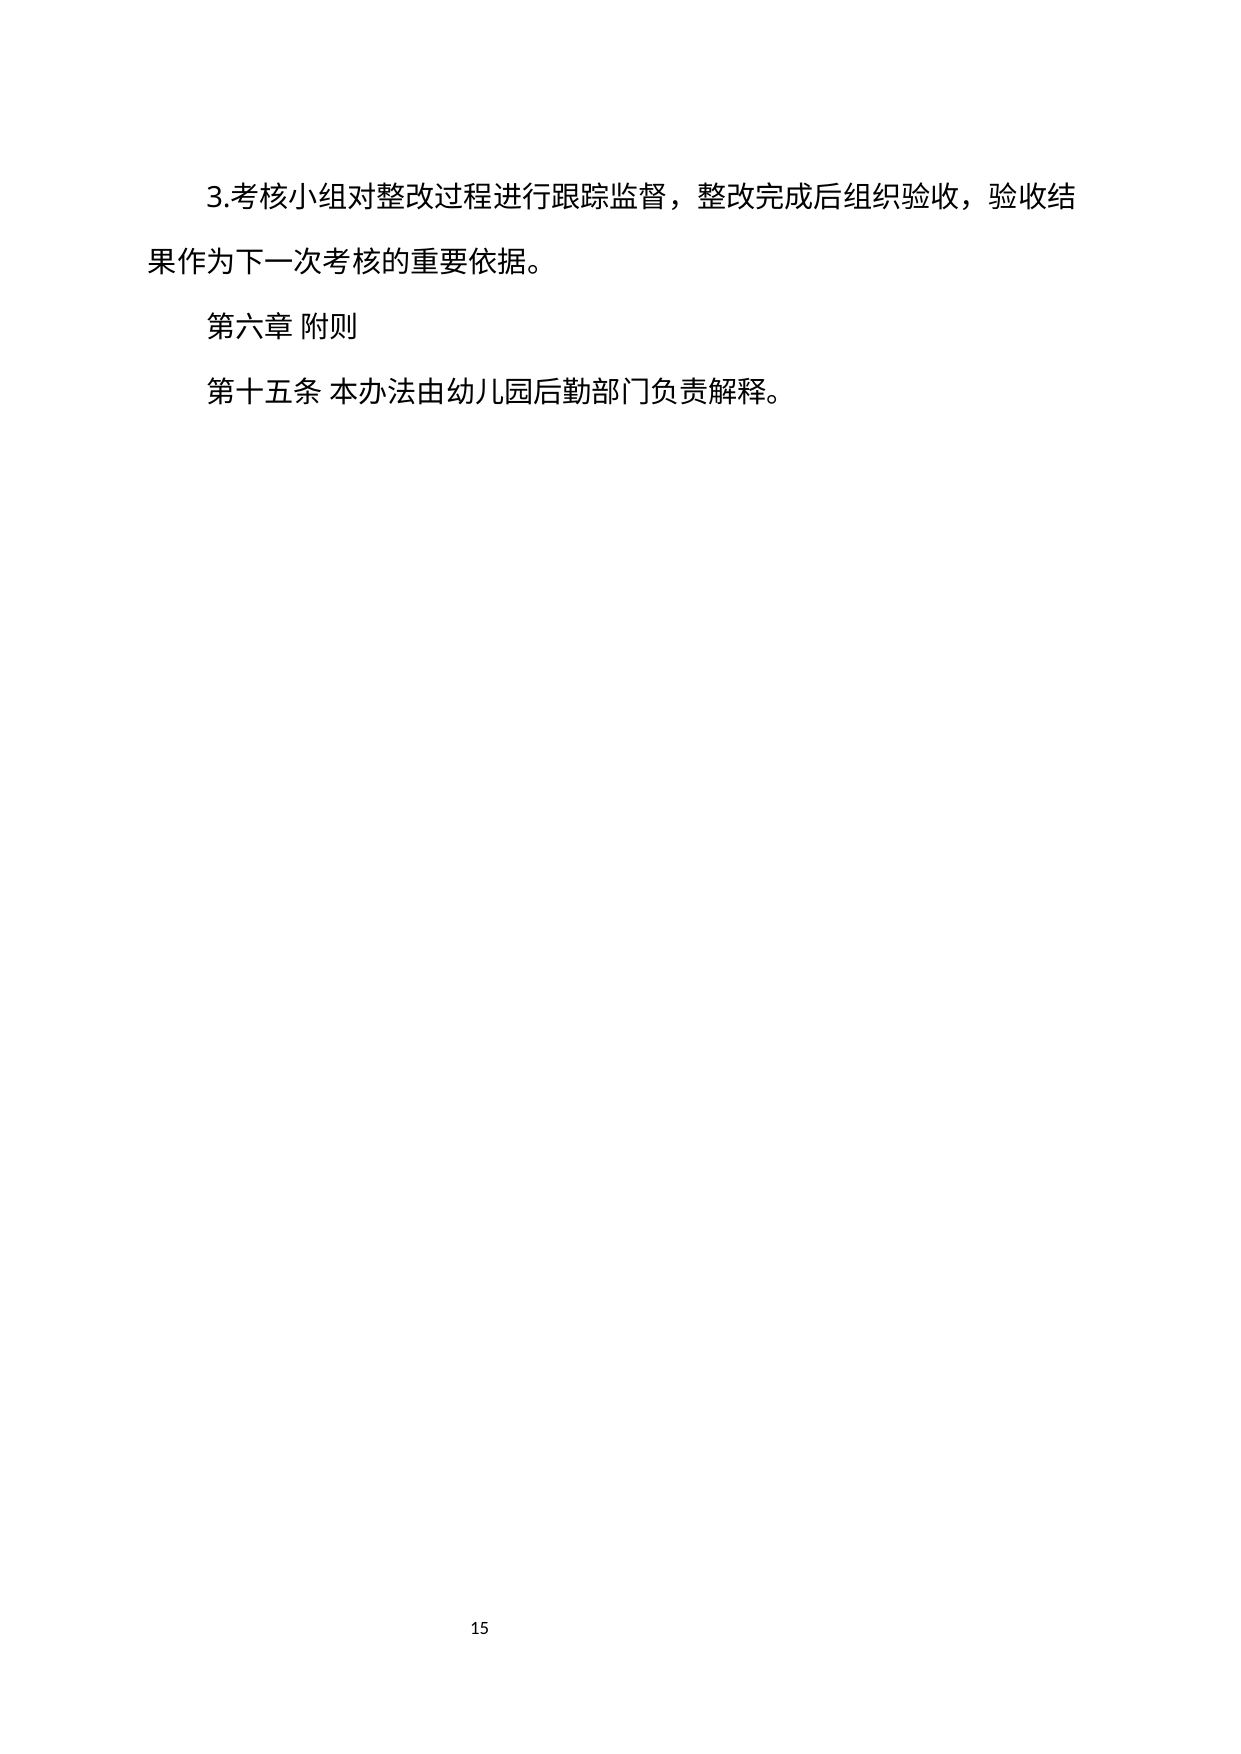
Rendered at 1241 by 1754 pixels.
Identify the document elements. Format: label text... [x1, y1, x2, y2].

text 3.考核小组对整改过程进行跟踪监督，整改完成后组织验收，验收结果作为下一次考核的重要依据。 [148, 162, 1093, 292]
text 第十五条 本办法由幼儿园后勤部门负责解释。 [148, 357, 1093, 422]
text 第六章 附则 [148, 292, 1093, 357]
